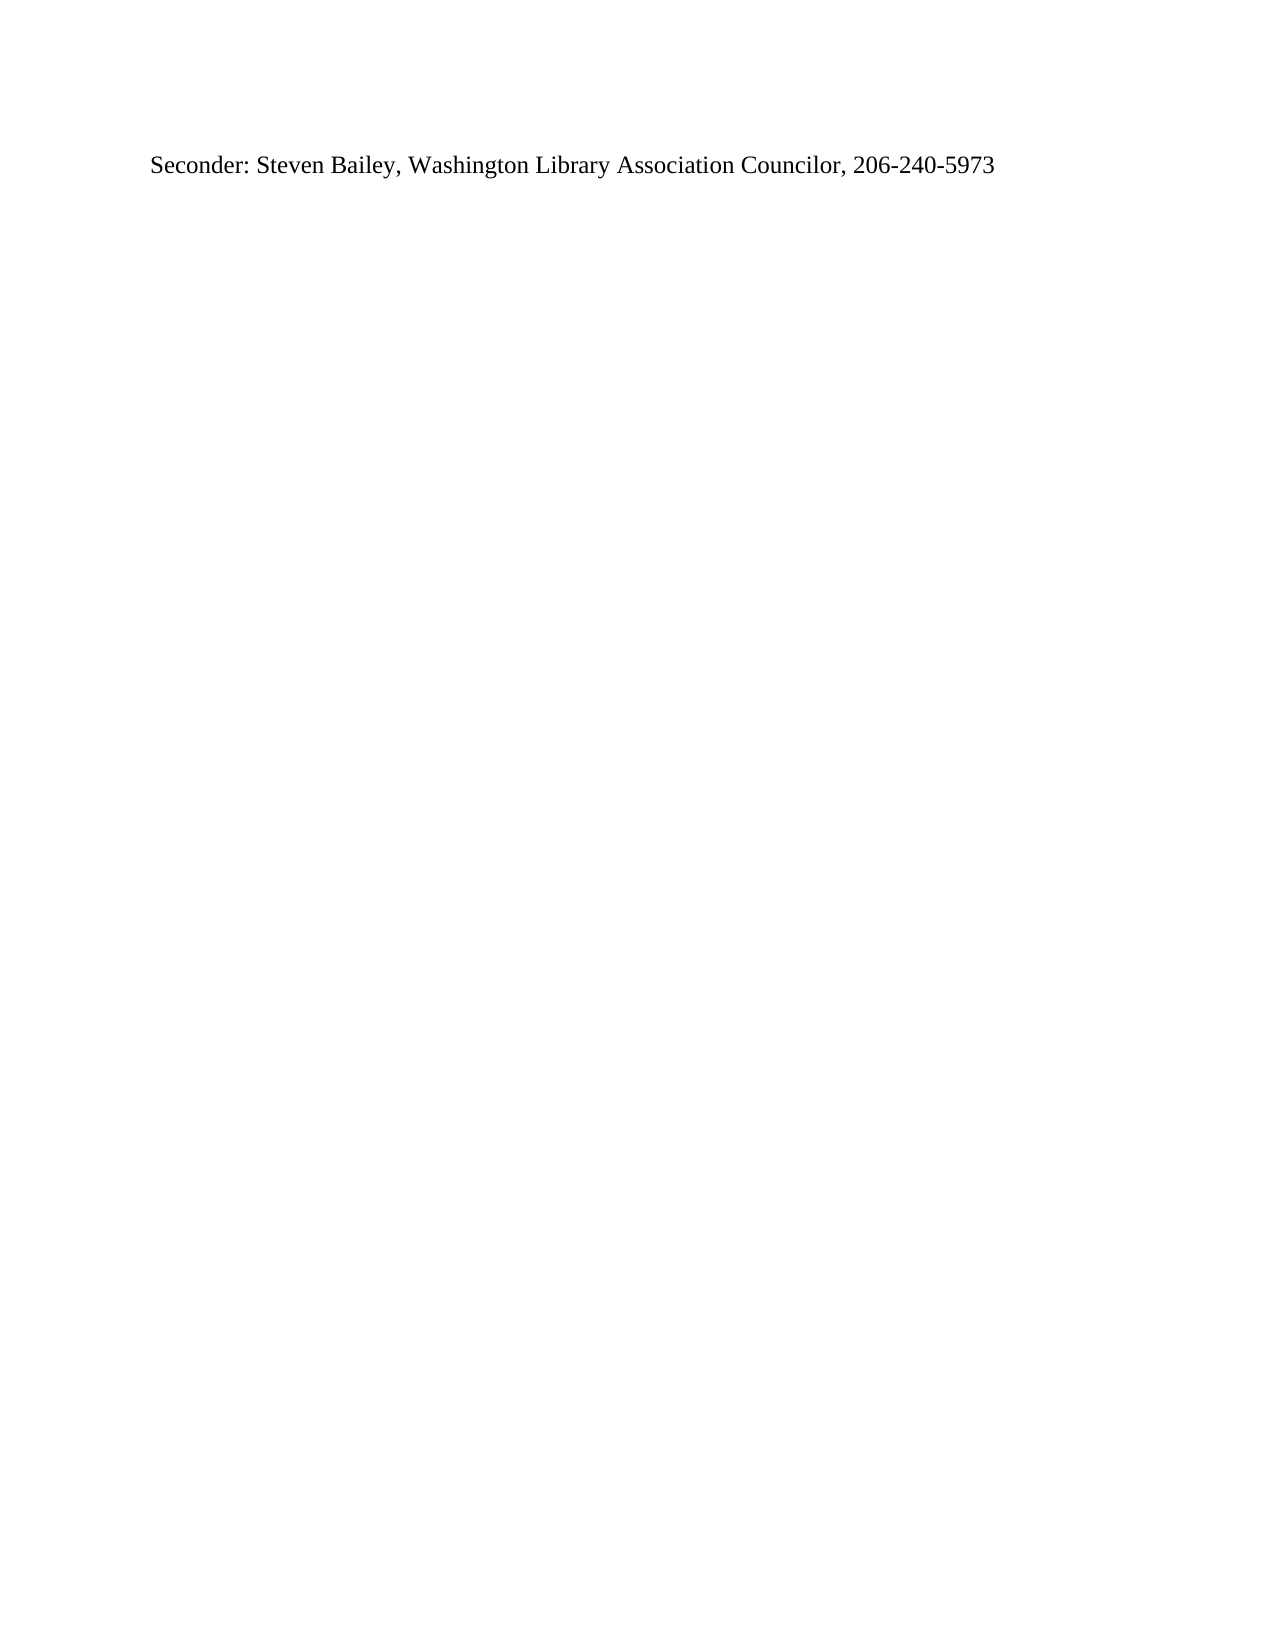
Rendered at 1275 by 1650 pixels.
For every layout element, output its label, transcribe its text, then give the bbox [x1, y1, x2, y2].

text Seconder: Steven Bailey, Washington Library Association Councilor, 206-240-5973 [150, 150, 1125, 179]
